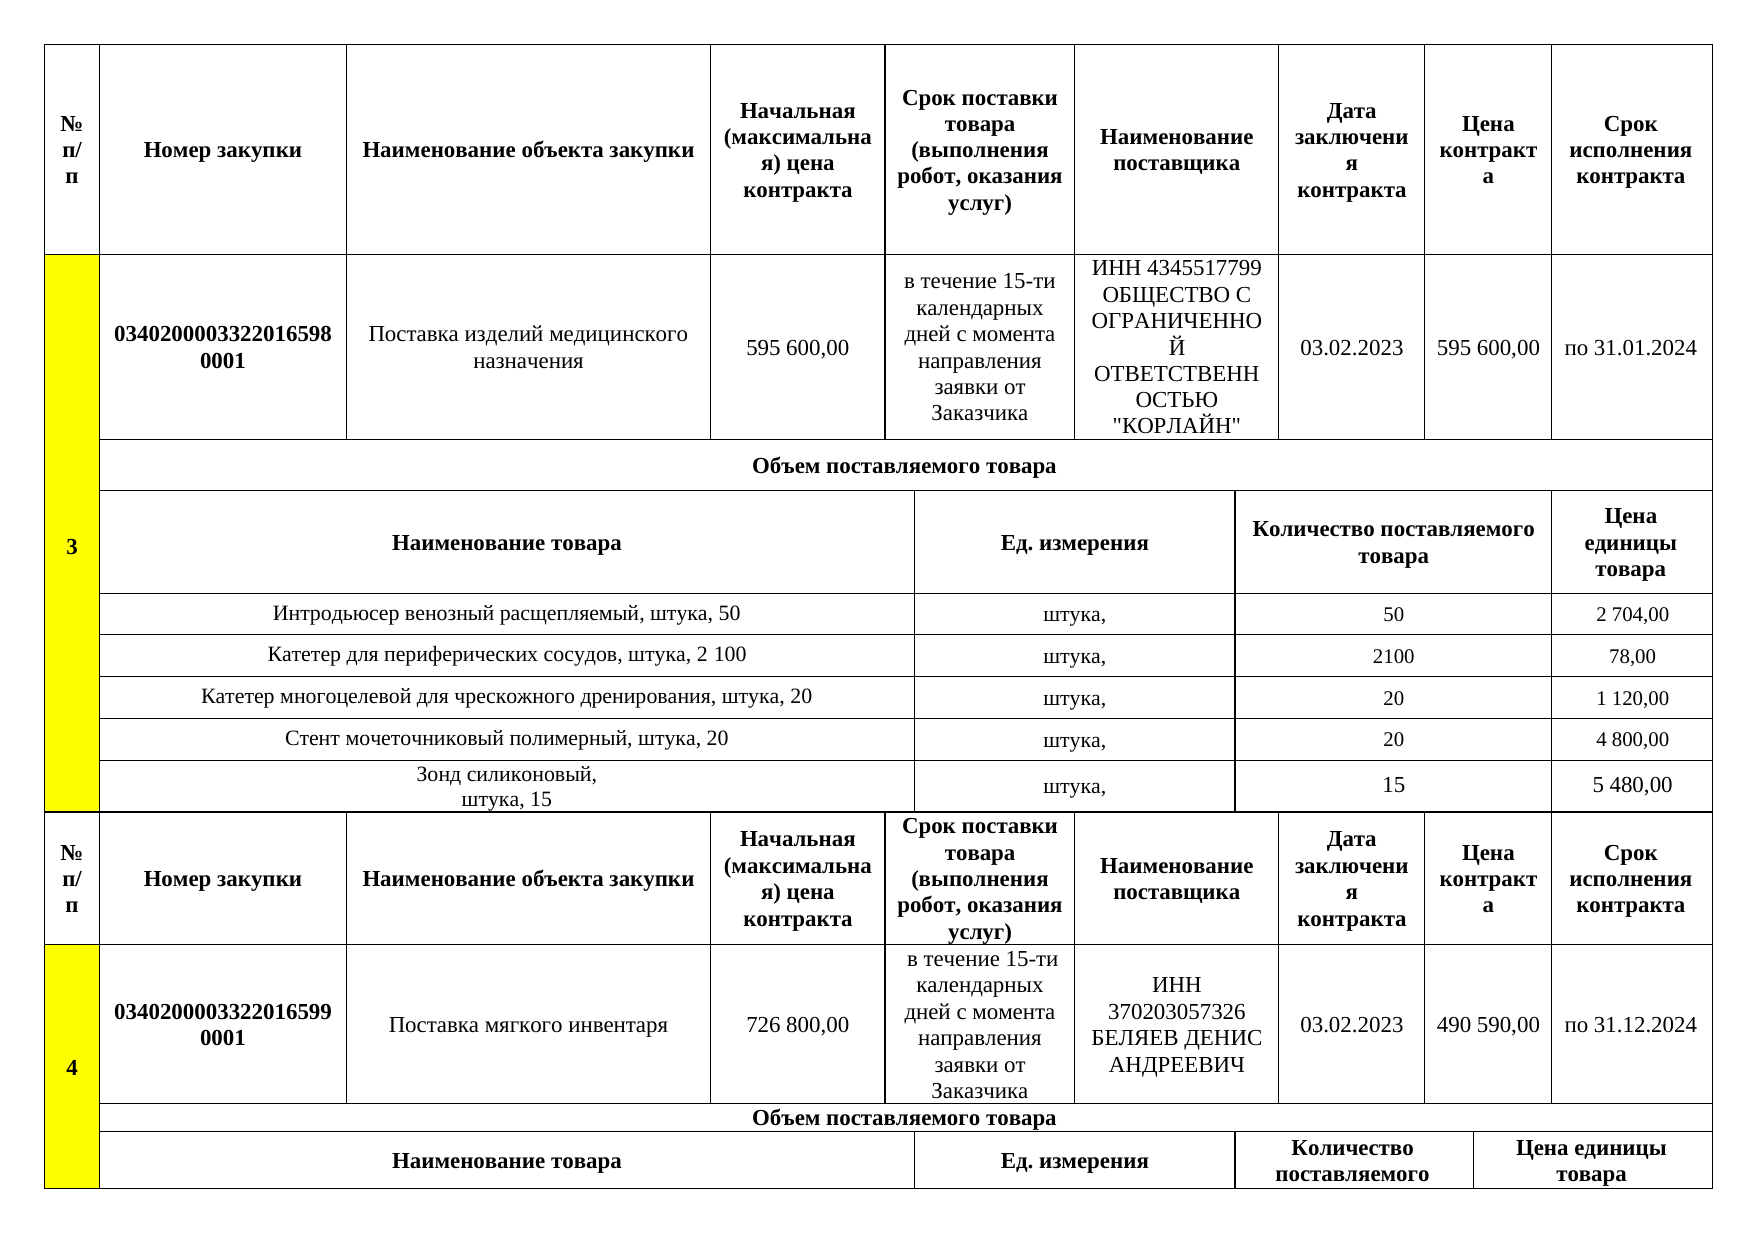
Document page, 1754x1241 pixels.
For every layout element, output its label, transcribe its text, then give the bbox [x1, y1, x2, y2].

table_cell в течение 15-ти календарных дней с момента направления заявки от Заказчика [886, 255, 1074, 439]
table_cell Стент мочеточниковый полимерный, штука, 20 [100, 719, 914, 760]
table_cell 20 [1236, 719, 1551, 760]
table_cell 15 [1236, 761, 1551, 811]
table_cell 03402000033220165980001 [100, 255, 346, 439]
table_cell 2100 [1236, 635, 1551, 676]
table_cell ИНН 370203057326 БЕЛЯЕВ ДЕНИС АНДРЕЕВИЧ [1075, 945, 1278, 1103]
table_cell Наименование объекта закупки [347, 45, 710, 253]
table_cell Объем поставляемого товара [100, 1104, 1712, 1131]
table_cell Цена контракта [1425, 45, 1551, 253]
table_cell Дата заключения контракта [1279, 45, 1424, 253]
table_cell Срок поставки товара (выполнения робот, оказания услуг) [886, 813, 1074, 944]
table_cell 50 [1236, 594, 1551, 634]
table_cell Наименование поставщика [1075, 45, 1278, 253]
table_cell Наименование товара [100, 491, 914, 592]
table_cell Наименование поставщика [1075, 813, 1278, 944]
table_cell в течение 15-ти календарных дней с момента направления заявки от Заказчика [886, 945, 1074, 1103]
table_cell Срок поставки товара (выполнения робот, оказания услуг) [886, 45, 1074, 253]
table_cell 4 800,00 [1552, 719, 1712, 760]
table_cell по 31.01.2024 [1552, 255, 1712, 439]
table_cell 490 590,00 [1425, 945, 1551, 1103]
table_cell по 31.12.2024 [1552, 945, 1712, 1103]
table_cell Наименование товара [100, 1132, 914, 1188]
table_cell ИНН 4345517799 ОБЩЕСТВО С ОГРАНИЧЕННОЙ ОТВЕТСТВЕННОСТЬЮ "КОРЛАЙН" [1075, 255, 1278, 439]
table_cell 78,00 [1552, 635, 1712, 676]
table_cell Срок исполнения контракта [1552, 813, 1712, 944]
table_cell 595 600,00 [1425, 255, 1551, 439]
table_cell 2 704,00 [1552, 594, 1712, 634]
table_cell Ед. измерения [915, 1132, 1234, 1188]
table_cell Номер закупки [100, 813, 346, 944]
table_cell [1236, 1132, 1473, 1188]
table_cell Зонд силиконовый, штука, 15 [100, 761, 914, 811]
table_cell 5 480,00 [1552, 761, 1712, 811]
table_cell Поставка мягкого инвентаря [347, 945, 710, 1103]
table_cell Начальная (максимальная) цена контракта [711, 813, 884, 944]
table_cell Объем поставляемого товара [100, 440, 1712, 490]
table_cell Катетер для периферических сосудов, штука, 2 100 [100, 635, 914, 676]
table_cell штука, [915, 677, 1234, 718]
table_cell Интродьюсер венозный расщепляемый, штука, 50 [100, 594, 914, 634]
table_cell Катетер многоцелевой для чрескожного дренирования, штука, 20 [100, 677, 914, 718]
table_cell 03402000033220165990001 [100, 945, 346, 1103]
table_cell Дата заключения контракта [1279, 813, 1424, 944]
table_cell № п/п [45, 45, 99, 253]
table_cell 03.02.2023 [1279, 255, 1424, 439]
table_cell Цена единицы товара [1474, 1132, 1712, 1188]
table_cell 726 800,00 [711, 945, 884, 1103]
table_cell 4 [45, 945, 99, 1188]
table_cell Цена контракта [1425, 813, 1551, 944]
table_cell 595 600,00 [711, 255, 884, 439]
table_cell Наименование объекта закупки [347, 813, 710, 944]
table_cell 1 120,00 [1552, 677, 1712, 718]
table_cell штука, [915, 719, 1234, 760]
table_cell 03.02.2023 [1279, 945, 1424, 1103]
table_cell Номер закупки [100, 45, 346, 253]
table_cell Поставка изделий медицинского назначения [347, 255, 710, 439]
table_cell штука, [915, 635, 1234, 676]
table_cell № п/п [45, 813, 99, 944]
table_cell штука, [915, 594, 1234, 634]
table_cell Количество поставляемого товара [1236, 491, 1551, 592]
table_cell Ед. измерения [915, 491, 1234, 592]
table_cell штука, [915, 761, 1234, 811]
table_cell 20 [1236, 677, 1551, 718]
table_cell 3 [45, 255, 99, 811]
table_cell Цена единицы товара [1552, 491, 1712, 592]
table_cell Срок исполнения контракта [1552, 45, 1712, 253]
table_cell Начальная (максимальная) цена контракта [711, 45, 884, 253]
